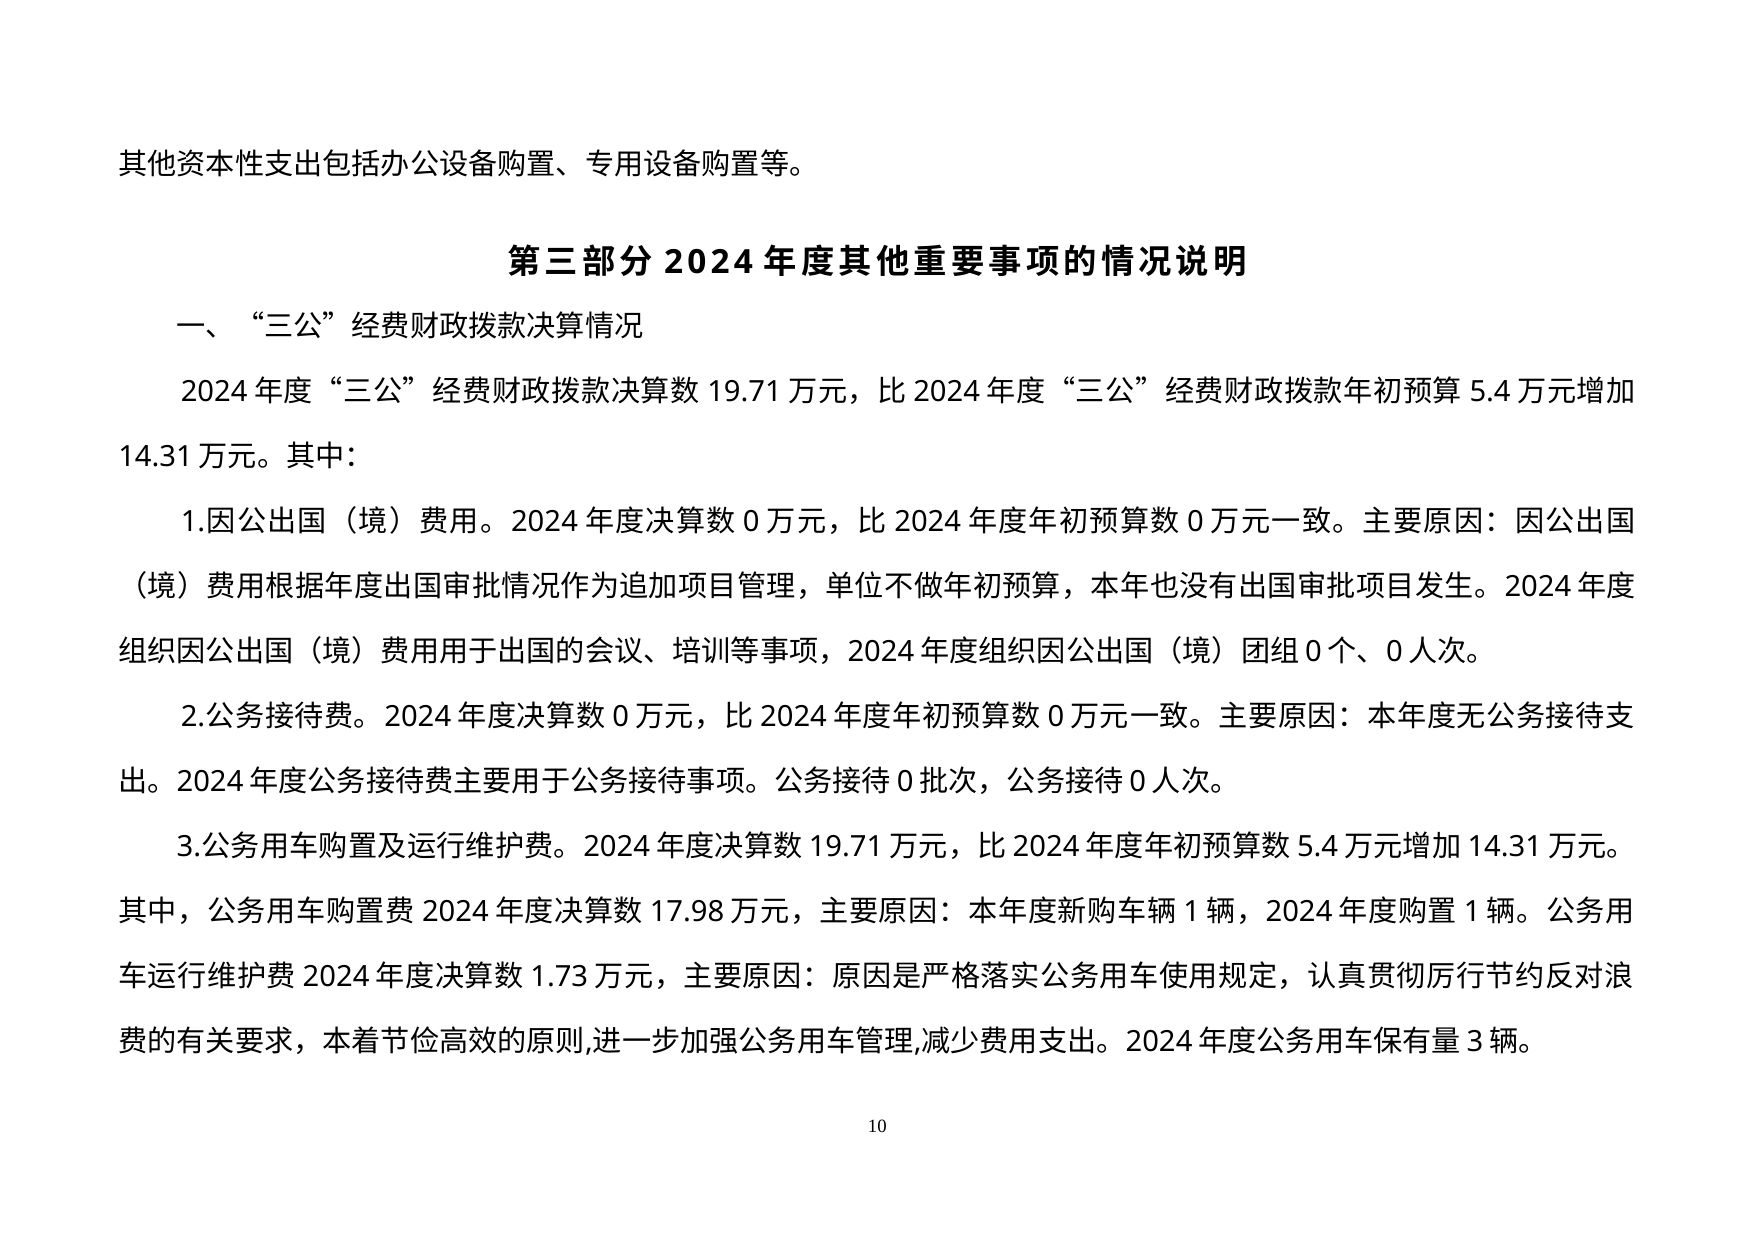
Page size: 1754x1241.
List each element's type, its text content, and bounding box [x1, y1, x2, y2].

text 2024年度“三公”经费财政拨款决算数19.71万元，比2024年度“三公”经费财政拨款年初预算5.4万元增加14.31万元。其中： [118, 357, 1636, 487]
text 第三部分2024年度其他重要事项的情况说明 [118, 227, 1636, 292]
text 1.因公出国（境）费用。2024年度决算数0万元，比2024年度年初预算数0万元一致。主要原因：因公出国（境）费用根据年度出国审批情况作为追加项目管理，单位不做年初预算，本年也没有出国审批项目发生。2024年度组织因公出国（境）费用用于出国的会议、培训等事项，2024年度组织因公出国（境）团组0个、0人次。 [118, 487, 1636, 682]
text 2.公务接待费。2024年度决算数0万元，比2024年度年初预算数0万元一致。主要原因：本年度无公务接待支出。2024年度公务接待费主要用于公务接待事项。公务接待0批次，公务接待0人次。 [118, 682, 1636, 812]
text 一、“三公”经费财政拨款决算情况 [118, 292, 1636, 357]
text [118, 129, 1636, 194]
text 3.公务用车购置及运行维护费。2024年度决算数19.71万元，比2024年度年初预算数5.4万元增加14.31万元。其中，公务用车购置费2024年度决算数17.98万元，主要原因：本年度新购车辆1辆，2024年度购置1辆。公务用车运行维护费2024年度决算数1.73万元，主要原因：原因是严格落实公务用车使用规定，认真贯彻厉行节约反对浪费的有关要求，本着节俭高效的原则,进一步加强公务用车管理,减少费用支出。2024年度公务用车保有量3辆。 [118, 812, 1636, 1072]
